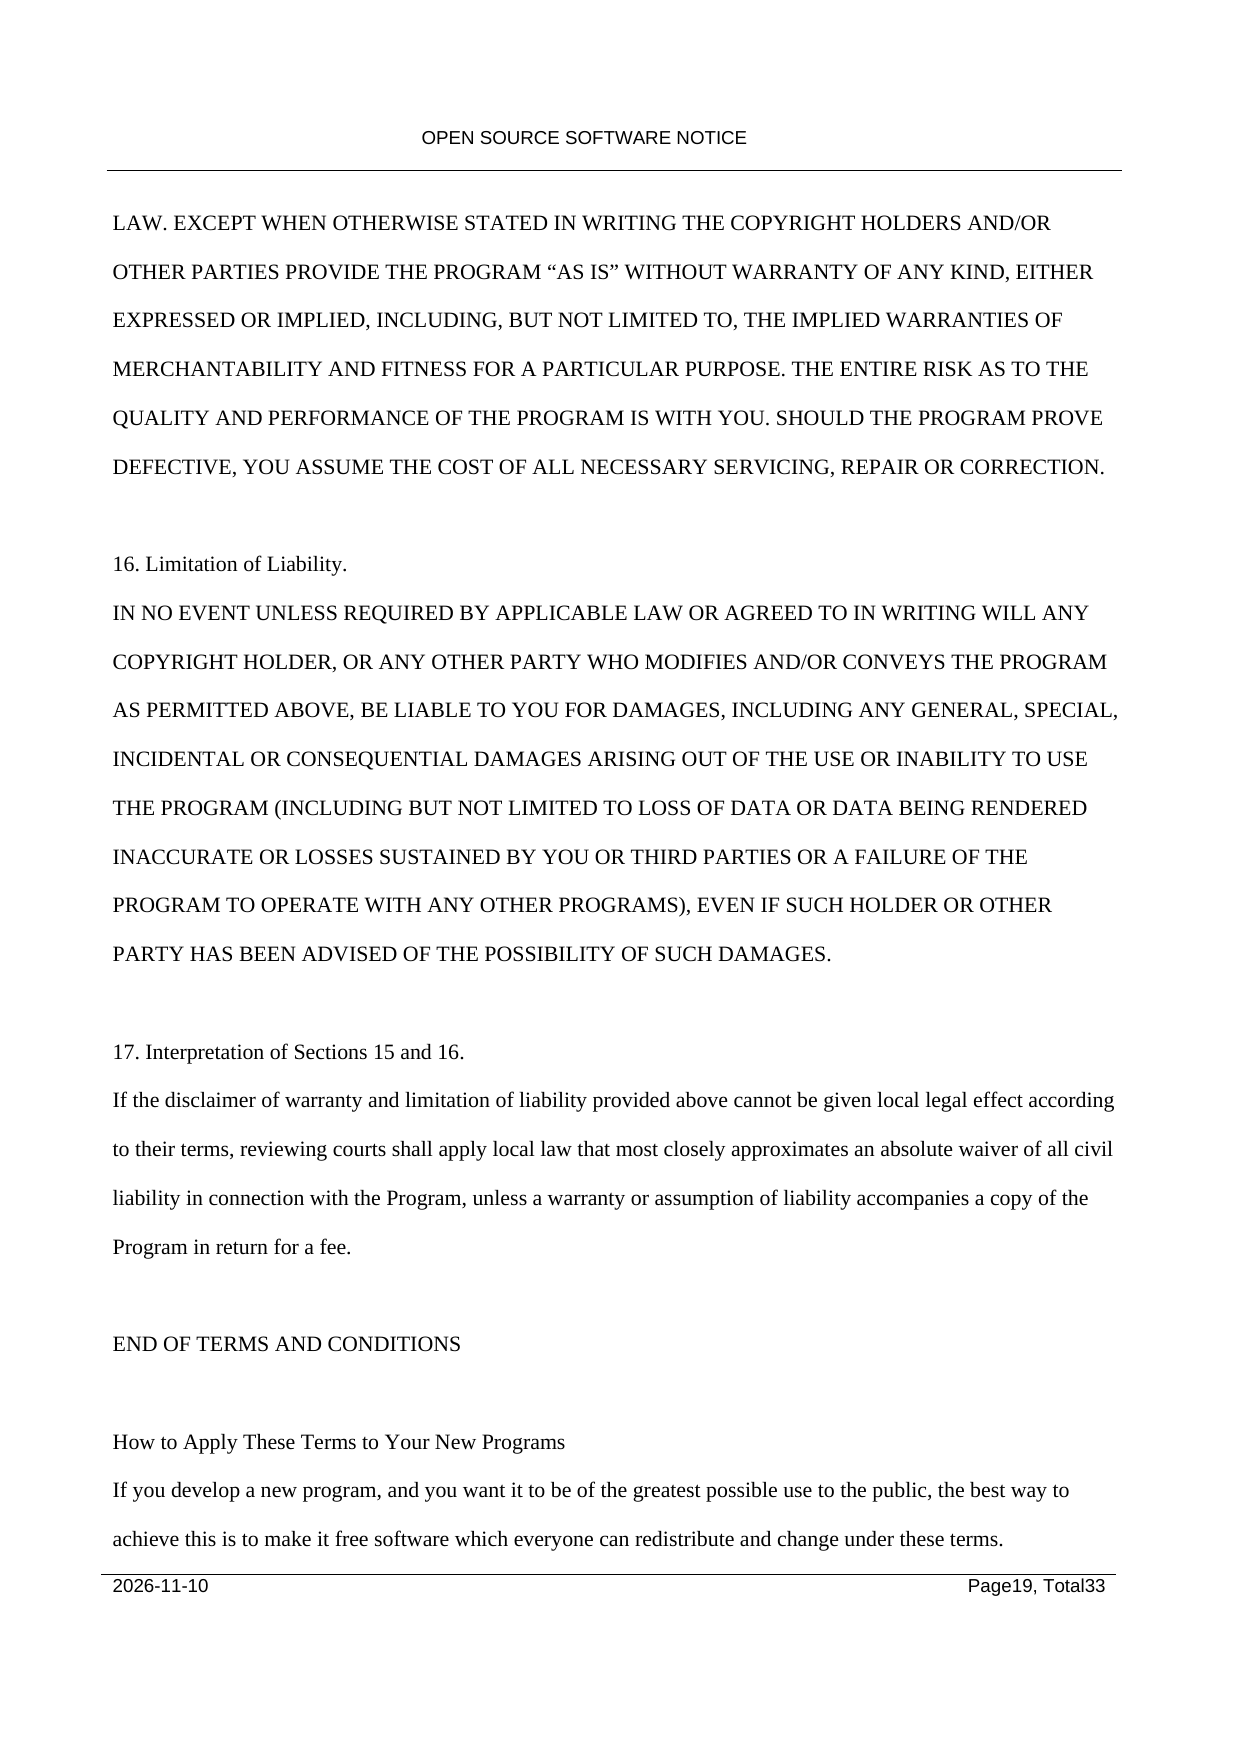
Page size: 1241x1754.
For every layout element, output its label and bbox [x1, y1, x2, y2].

text [112, 206, 1128, 1555]
